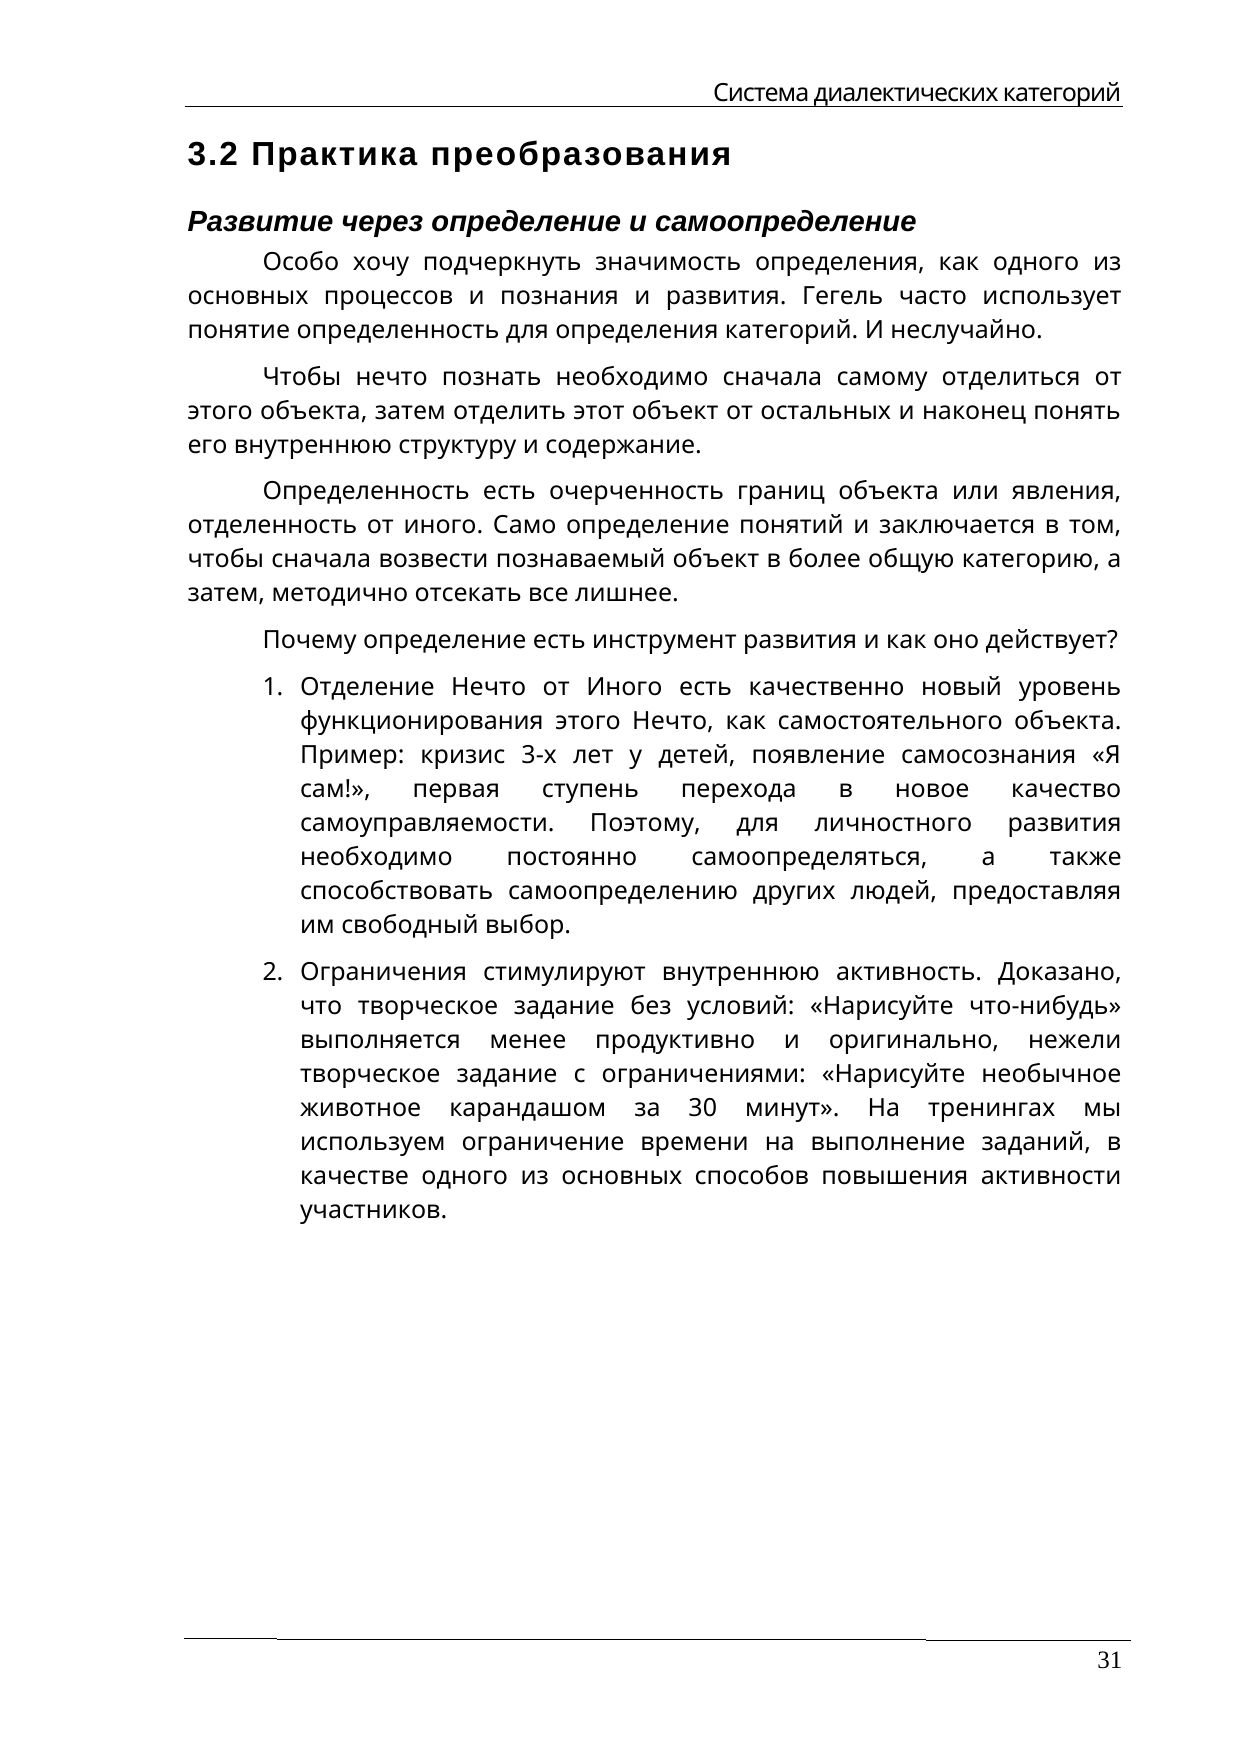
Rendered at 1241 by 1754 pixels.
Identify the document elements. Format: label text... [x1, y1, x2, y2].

list Ограничения стимулируют внутреннюю активность. Доказано, что творческое задание без условий: «Нарисуйте что-нибудь» выполняется менее продуктивно и оригинально, нежели творческое задание с ограничениями: «Нарисуйте необычное животное карандашом за 30 минут». На тренингах мы используем ограничение времени на выполнение заданий, в качестве одного из основных способов повышения активности участников. [262, 953, 1122, 1226]
list Отделение Нечто от Иного есть качественно новый уровень функционирования этого Нечто, как самостоятельного объекта. Пример: кризис 3-х лет у детей, появление самосознания «Я сам!», первая ступень перехода в новое качество самоуправляемости. Поэтому, для личностного развития необходимо постоянно самоопределяться, а также способствовать самоопределению других людей, предоставляя им свободный выбор. [262, 668, 1122, 941]
text Чтобы нечто познать необходимо сначала самому отделиться от этого объекта, затем отделить этот объект от остальных и наконец понять его внутреннюю структуру и содержание. [187, 358, 1122, 460]
text Определенность есть очерченность границ объекта или явления, отделенность от иного. Само определение понятий и заключается в том, чтобы сначала возвести познаваемый объект в более общую категорию, а затем, методично отсекать все лишнее. [187, 473, 1122, 609]
subtitle 3.2 Практика преобразования [187, 134, 1122, 172]
text Почему определение есть инструмент развития и как оно действует? [187, 622, 1122, 656]
text Особо хочу подчеркнуть значимость определения, как одного из основных процессов и познания и развития. Гегель часто использует понятие определенность для определения категорий. И неслучайно. [187, 243, 1122, 346]
subtitle Развитие через определение и самоопределение [187, 204, 1122, 237]
